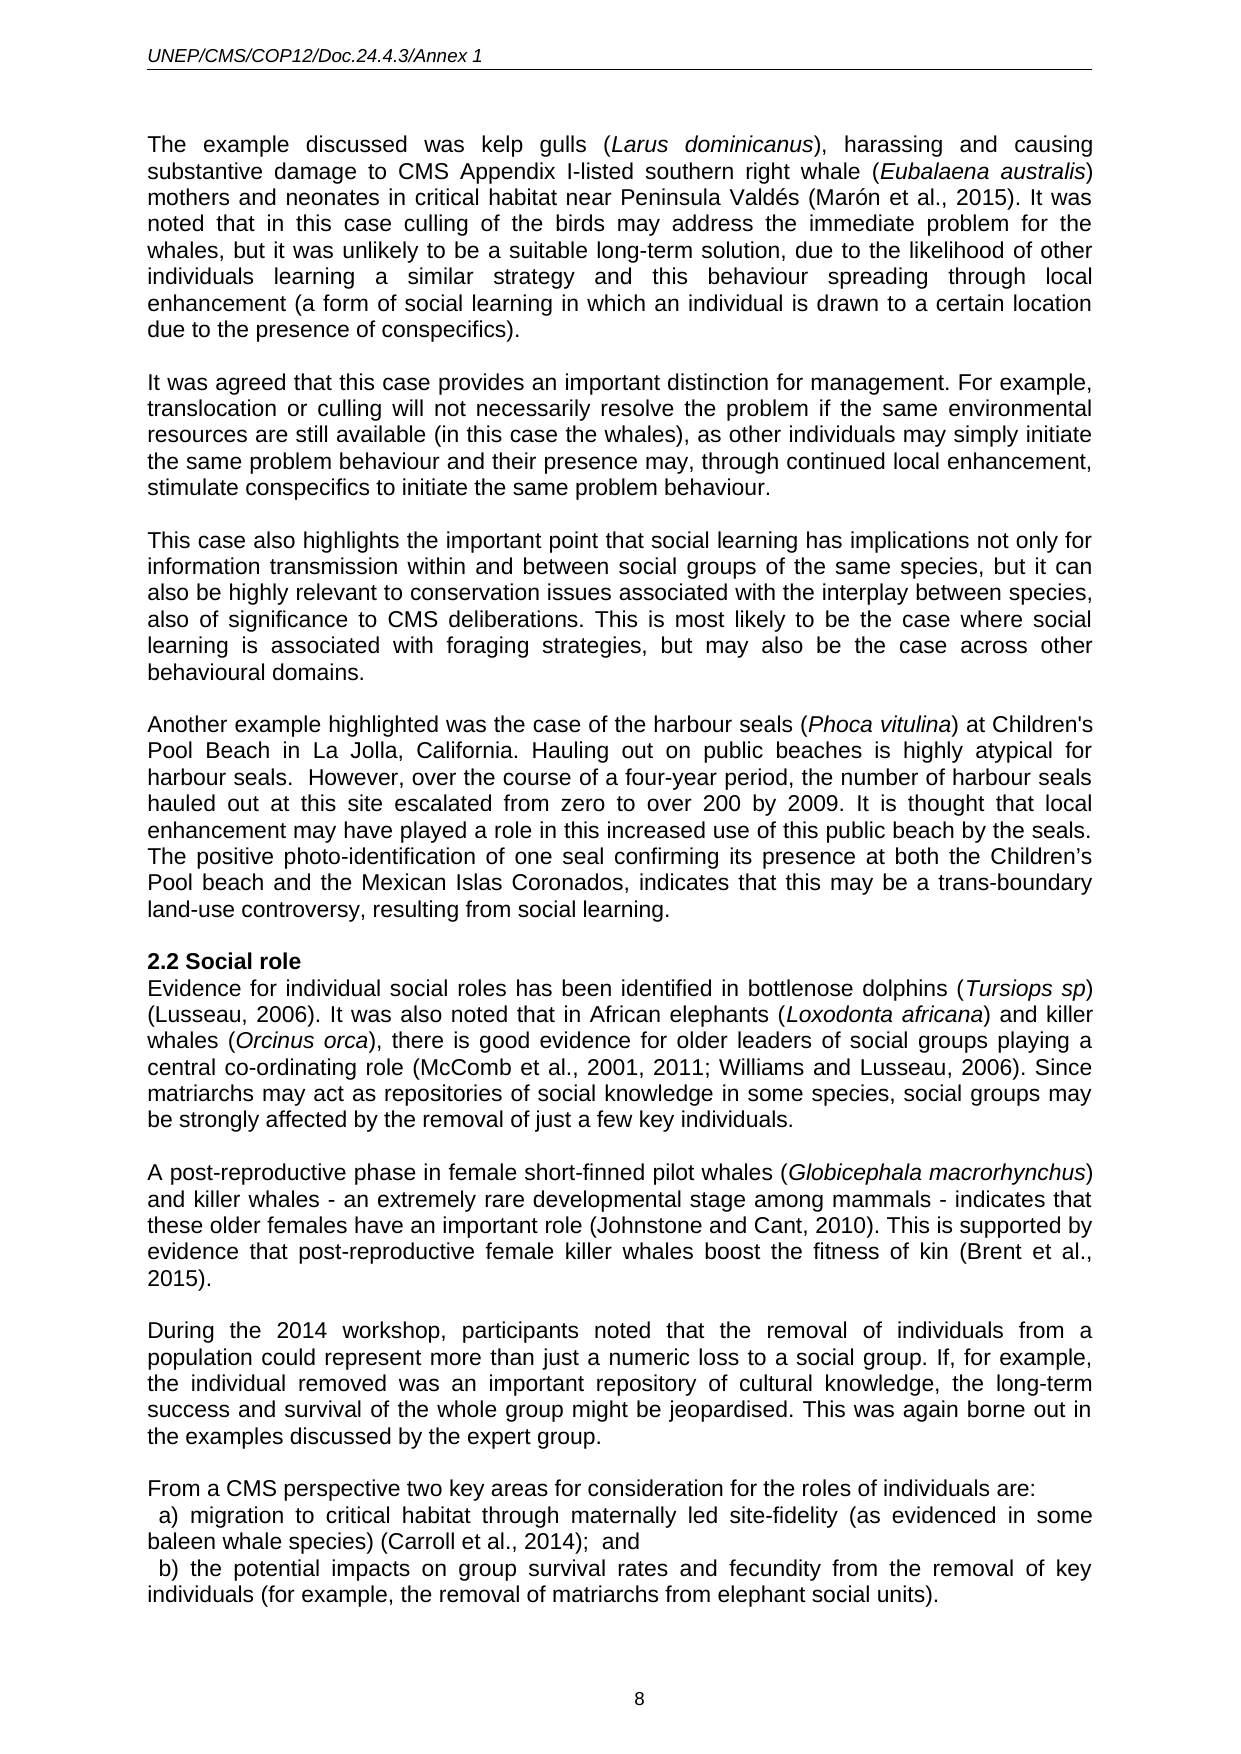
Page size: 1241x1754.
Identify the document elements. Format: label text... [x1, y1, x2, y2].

text Evidence for individual social roles has been identified in bottlenose dolphins (Tursiops sp) (Lusseau, 2006). It was also noted that in African elephants (Loxodonta africana) and killer whales (Orcinus orca), there is good evidence for older leaders of social groups playing a central co-ordinating role (McComb et al., 2001, 2011; Williams and Lusseau, 2006). Since matriarchs may act as repositories of social knowledge in some species, social groups may be strongly affected by the removal of just a few key individuals. [147, 975, 1093, 1133]
text A post-reproductive phase in female short-finned pilot whales (Globicephala macrorhynchus) and killer whales - an extremely rare developmental stage among mammals - indicates that these older females have an important role (Johnstone and Cant, 2010). This is supported by evidence that post-reproductive female killer whales boost the fitness of kin (Brent et al., 2015). [147, 1159, 1093, 1291]
text It was agreed that this case provides an important distinction for management. For example, translocation or culling will not necessarily resolve the problem if the same environmental resources are still available (in this case the whales), as other individuals may simply initiate the same problem behaviour and their presence may, through continued local enhancement, stimulate conspecifics to initiate the same problem behaviour. [147, 368, 1093, 500]
text During the 2014 workshop, participants noted that the removal of individuals from a population could represent more than just a numeric loss to a social group. If, for example, the individual removed was an important repository of cultural knowledge, the long-term success and survival of the whole group might be jeopardised. This was again borne out in the examples discussed by the expert group. [147, 1317, 1093, 1449]
text b) the potential impacts on group survival rates and fecundity from the removal of key individuals (for example, the removal of matriarchs from elephant social units). [147, 1554, 1093, 1607]
text From a CMS perspective two key areas for consideration for the roles of individuals are: [147, 1475, 1093, 1502]
list Social role [147, 948, 1093, 975]
text This case also highlights the important point that social learning has implications not only for information transmission within and between social groups of the same species, but it can also be highly relevant to conservation issues associated with the interplay between species, also of significance to CMS deliberations. This is most likely to be the case where social learning is associated with foraging strategies, but may also be the case across other behavioural domains. [147, 527, 1093, 685]
text The example discussed was kelp gulls (Larus dominicanus), harassing and causing substantive damage to CMS Appendix I-listed southern right whale (Eubalaena australis) mothers and neonates in critical habitat near Peninsula Valdés (Marón et al., 2015). It was noted that in this case culling of the birds may address the immediate problem for the whales, but it was unlikely to be a suitable long-term solution, due to the likelihood of other individuals learning a similar strategy and this behaviour spreading through local enhancement (a form of social learning in which an individual is drawn to a certain location due to the presence of conspecifics). [147, 131, 1093, 342]
text Another example highlighted was the case of the harbour seals (Phoca vitulina) at Children's Pool Beach in La Jolla, California. Hauling out on public beaches is highly atypical for harbour seals. However, over the course of a four-year period, the number of harbour seals hauled out at this site escalated from zero to over 200 by 2009. It is thought that local enhancement may have played a role in this increased use of this public beach by the seals. The positive photo-identification of one seal confirming its presence at both the Children’s Pool beach and the Mexican Islas Coronados, indicates that this may be a trans-boundary land-use controversy, resulting from social learning. [147, 711, 1093, 922]
text a) migration to critical habitat through maternally led site-fidelity (as evidenced in some baleen whale species) (Carroll et al., 2014); and [147, 1502, 1093, 1554]
